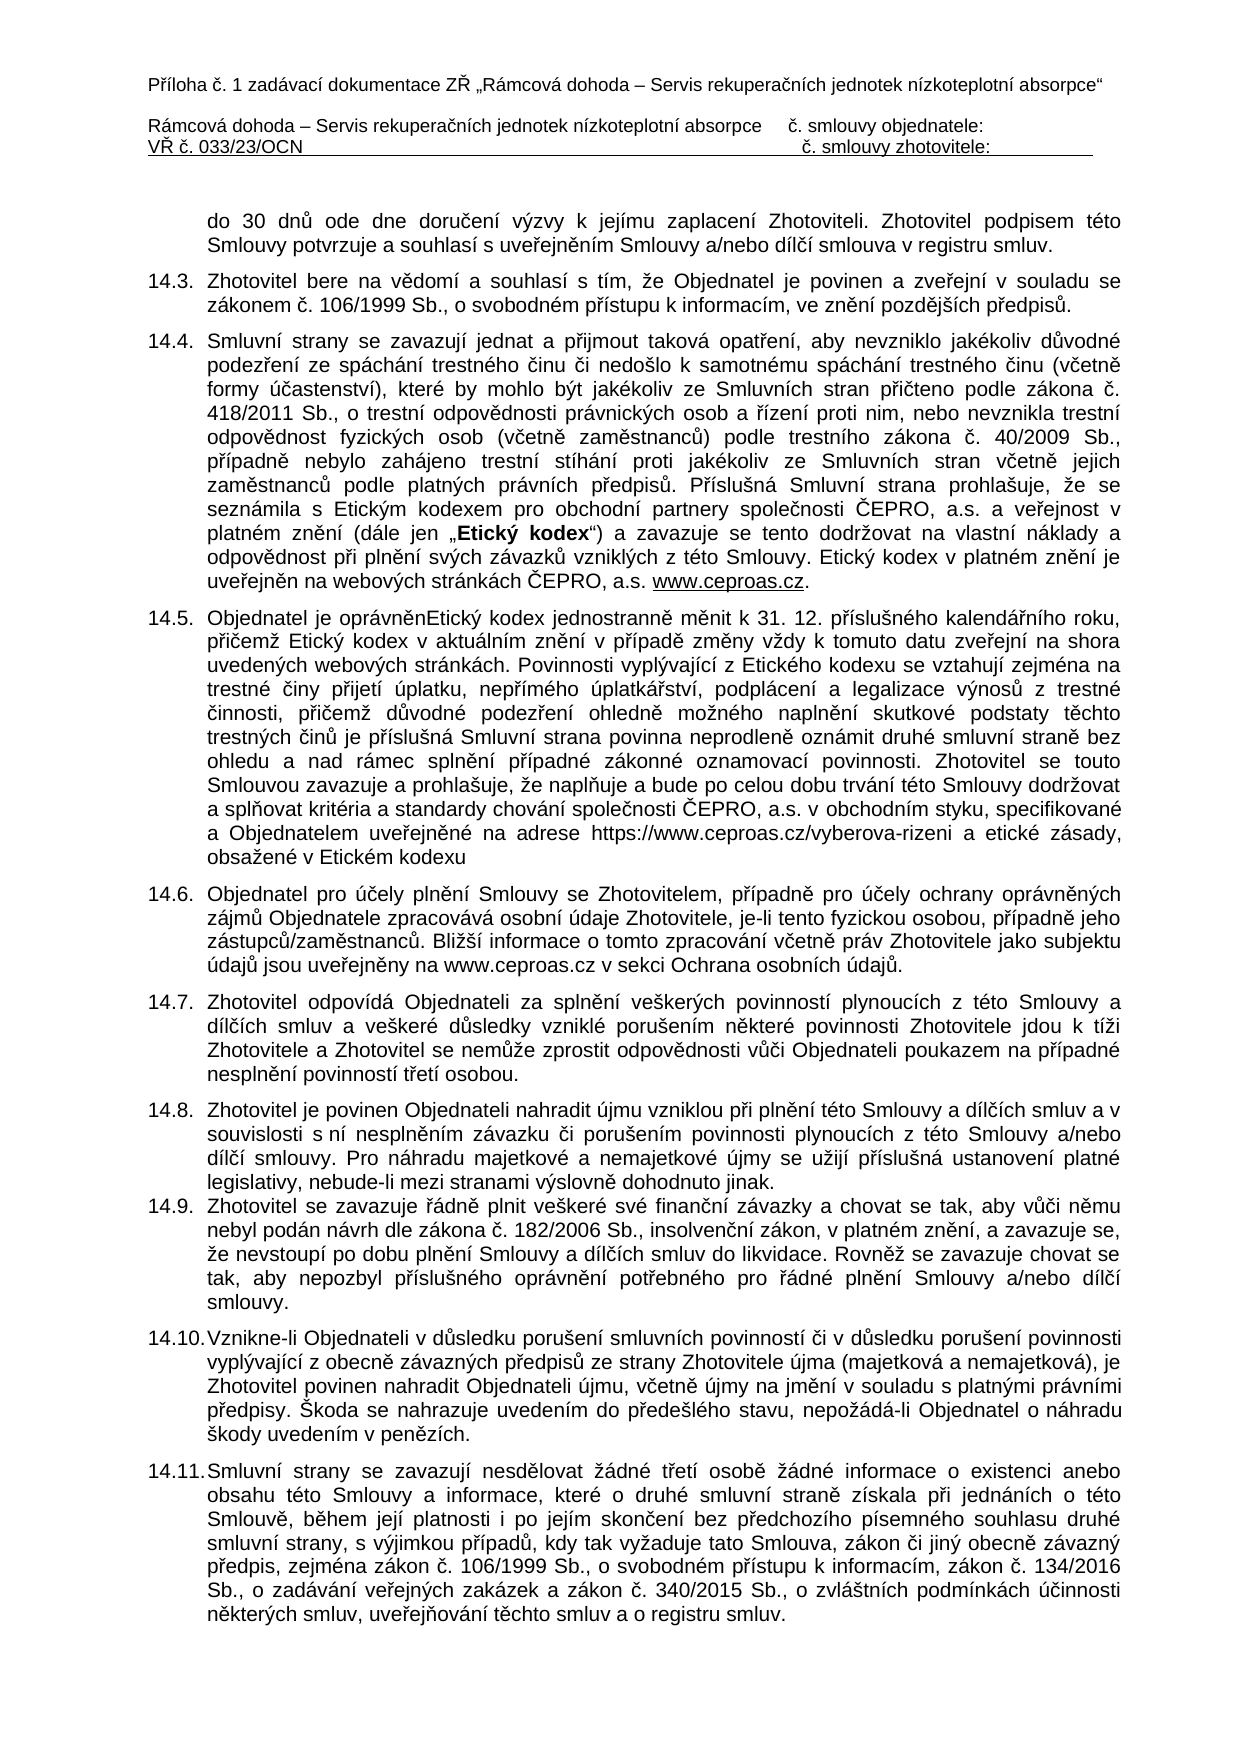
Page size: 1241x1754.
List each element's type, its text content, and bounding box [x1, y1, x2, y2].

list Smluvní strany se zavazují nesdělovat žádné třetí osobě žádné informace o existenci anebo obsahu této Smlouvy a informace, které o druhé smluvní straně získala při jednáních o této Smlouvě, během její platnosti i po jejím skončení bez předchozího písemného souhlasu druhé smluvní strany, s výjimkou případů, kdy tak vyžaduje tato Smlouva, zákon či jiný obecně závazný předpis, zejména zákon č. 106/1999 Sb., o svobodném přístupu k informacím, zákon č. 134/2016 Sb., o zadávání veřejných zakázek a zákon č. 340/2015 Sb., o zvláštních podmínkách účinnosti některých smluv, uveřejňování těchto smluv a o registru smluv. [148, 1458, 1122, 1626]
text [148, 208, 1122, 256]
list Vznikne-li Objednateli v důsledku porušení smluvních povinností či v důsledku porušení povinnosti vyplývající z obecně závazných předpisů ze strany Zhotovitele újma (majetková a nemajetková), je Zhotovitel povinen nahradit Objednateli újmu, včetně újmy na jmění v souladu s platnými právními předpisy. Škoda se nahrazuje uvedením do předešlého stavu, nepožádá-li Objednatel o náhradu škody uvedením v penězích. [148, 1326, 1122, 1446]
text Zhotovitel bere na vědomí a souhlasí s tím, že Objednatel je povinen a zveřejní v souladu se zákonem č. 106/1999 Sb., o svobodném přístupu k informacím, ve znění pozdějších předpisů. [148, 269, 1122, 317]
list Zhotovitel se zavazuje řádně plnit veškeré své finanční závazky a chovat se tak, aby vůči němu nebyl podán návrh dle zákona č. 182/2006 Sb., insolvenční zákon, v platném znění, a zavazuje se, že nevstoupí po dobu plnění Smlouvy a dílčích smluv do likvidace. Rovněž se zavazuje chovat se tak, aby nepozbyl příslušného oprávnění potřebného pro řádné plnění Smlouvy a/nebo dílčí smlouvy. [148, 1194, 1122, 1314]
text Smluvní strany se zavazují jednat a přijmout taková opatření, aby nevzniklo jakékoliv důvodné podezření ze spáchání trestného činu či nedošlo k samotnému spáchání trestného činu (včetně formy účastenství), které by mohlo být jakékoliv ze Smluvních stran přičteno podle zákona č. 418/2011 Sb., o trestní odpovědnosti právnických osob a řízení proti nim, nebo nevznikla trestní odpovědnost fyzických osob (včetně zaměstnanců) podle trestního zákona č. 40/2009 Sb., případně nebylo zahájeno trestní stíhání proti jakékoliv ze Smluvních stran včetně jejich zaměstnanců podle platných právních předpisů. Příslušná Smluvní strana prohlašuje, že se seznámila s Etickým kodexem pro obchodní partnery společnosti ČEPRO, a.s. a veřejnost v platném znění (dále jen „Etický kodex“) a zavazuje se tento dodržovat na vlastní náklady a odpovědnost při plnění svých závazků vzniklých z této Smlouvy. Etický kodex v platném znění je uveřejněn na webových stránkách ČEPRO, a.s. www.ceproas.cz. [148, 329, 1122, 593]
text Zhotovitel je povinen Objednateli nahradit újmu vzniklou při plnění této Smlouvy a dílčích smluv a v souvislosti s ní nesplněním závazku či porušením povinnosti plynoucích z této Smlouvy a/nebo dílčí smlouvy. Pro náhradu majetkové a nemajetkové újmy se užijí příslušná ustanovení platné legislativy, nebude-li mezi stranami výslovně dohodnuto jinak. [148, 1098, 1122, 1194]
text Zhotovitel odpovídá Objednateli za splnění veškerých povinností plynoucích z této Smlouvy a dílčích smluv a veškeré důsledky vzniklé porušením některé povinnosti Zhotovitele jdou k tíži Zhotovitele a Zhotovitel se nemůže zprostit odpovědnosti vůči Objednateli poukazem na případné nesplnění povinností třetí osobou. [148, 990, 1122, 1086]
text Objednatel je oprávněnEtický kodex jednostranně měnit k 31. 12. příslušného kalendářního roku, přičemž Etický kodex v aktuálním znění v případě změny vždy k tomuto datu zveřejní na shora uvedených webových stránkách. Povinnosti vyplývající z Etického kodexu se vztahují zejména na trestné činy přijetí úplatku, nepřímého úplatkářství, podplácení a legalizace výnosů z trestné činnosti, přičemž důvodné podezření ohledně možného naplnění skutkové podstaty těchto trestných činů je příslušná Smluvní strana povinna neprodleně oznámit druhé smluvní straně bez ohledu a nad rámec splnění případné zákonné oznamovací povinnosti. Zhotovitel se touto Smlouvou zavazuje a prohlašuje, že naplňuje a bude po celou dobu trvání této Smlouvy dodržovat a splňovat kritéria a standardy chování společnosti ČEPRO, a.s. v obchodním styku, specifikované a Objednatelem uveřejněné na adrese https://www.ceproas.cz/vyberova-rizeni a etické zásady, obsažené v Etickém kodexu [148, 605, 1122, 869]
text Objednatel pro účely plnění Smlouvy se Zhotovitelem, případně pro účely ochrany oprávněných zájmů Objednatele zpracovává osobní údaje Zhotovitele, je-li tento fyzickou osobou, případně jeho zástupců/zaměstnanců. Bližší informace o tomto zpracování včetně práv Zhotovitele jako subjektu údajů jsou uveřejněny na www.ceproas.cz v sekci Ochrana osobních údajů. [148, 881, 1122, 977]
